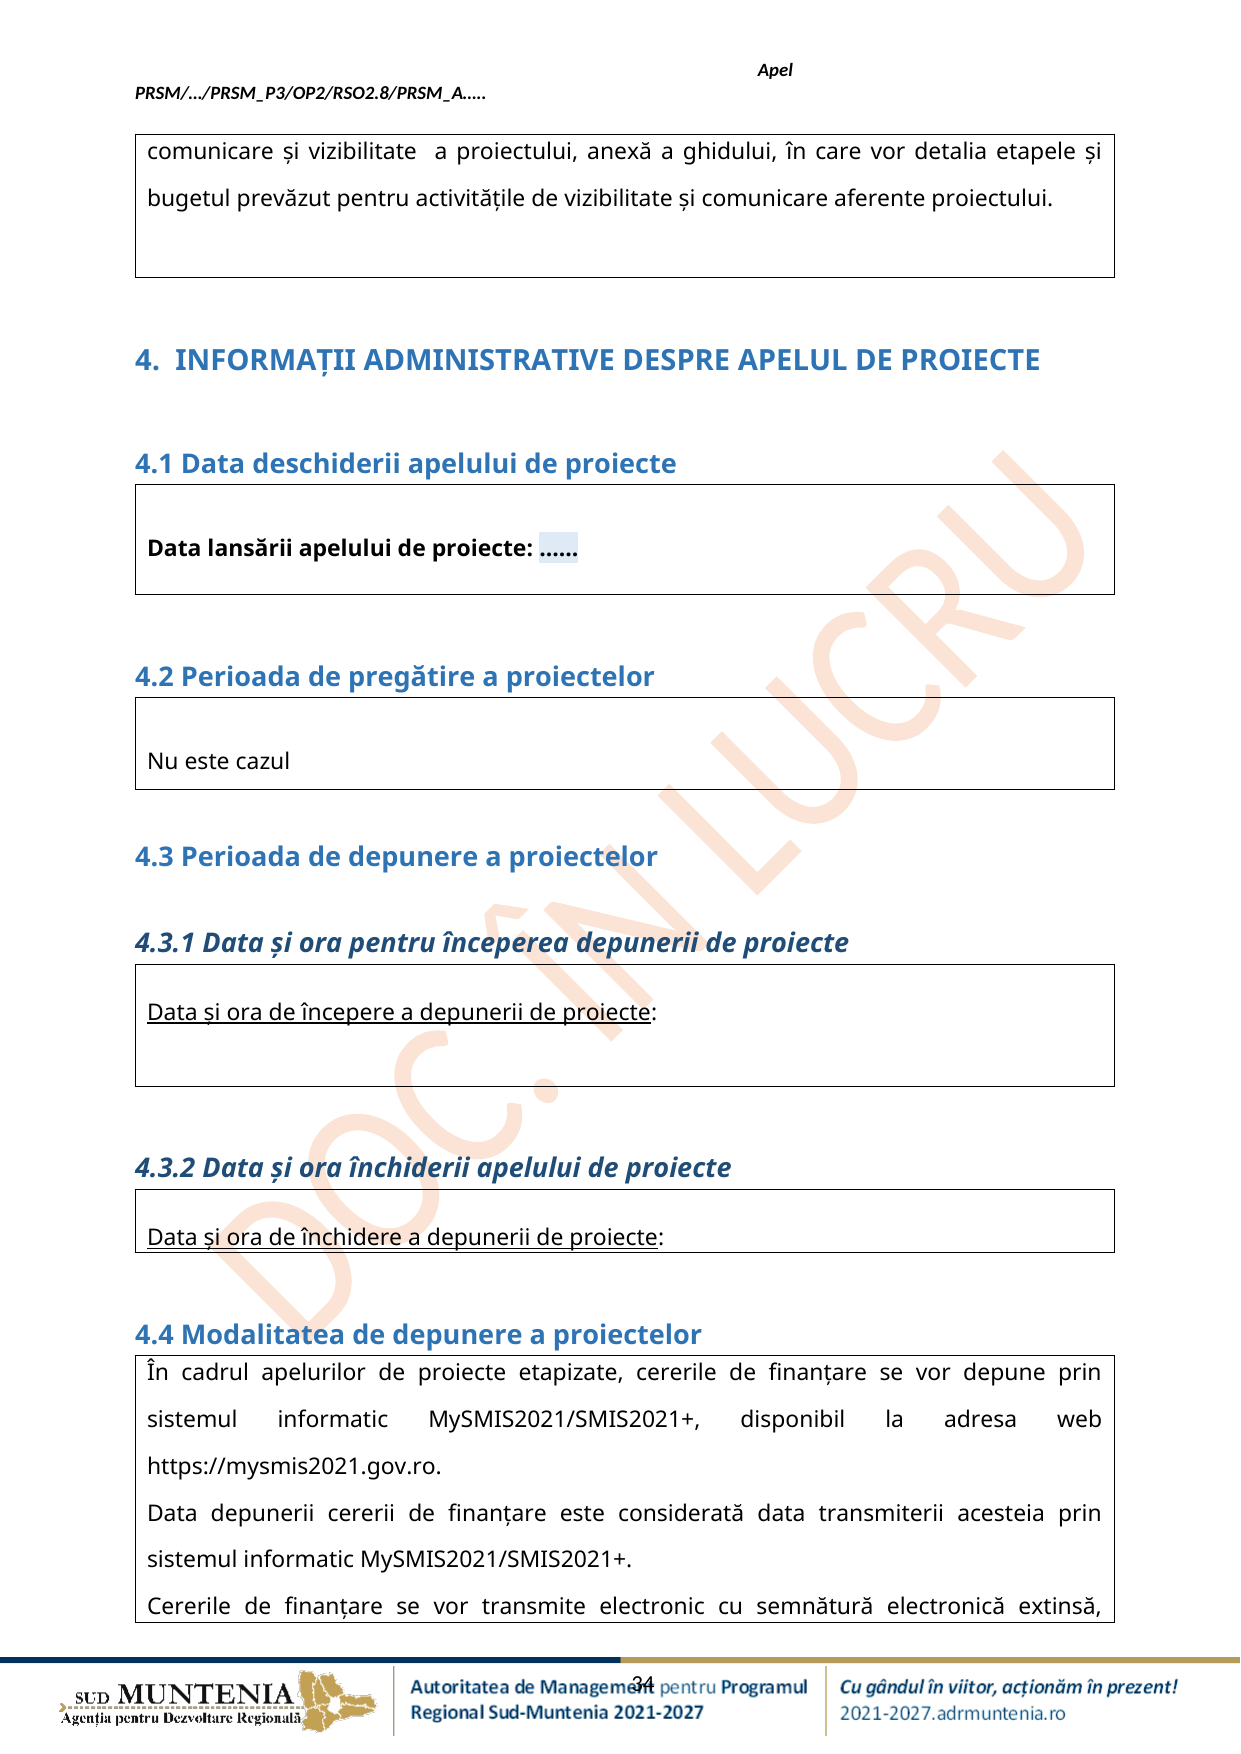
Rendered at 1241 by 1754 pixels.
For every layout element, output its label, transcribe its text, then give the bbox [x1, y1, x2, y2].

table_header Nu este cazul [136, 698, 1114, 789]
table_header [136, 135, 1114, 277]
subtitle 4. INFORMAȚII ADMINISTRATIVE DESPRE APELUL DE PROIECTE [135, 339, 1150, 379]
subtitle 4.4 Modalitatea de depunere a proiectelor [135, 1315, 1150, 1352]
subtitle 4.3.2 Data și ora închiderii apelului de proiecte [135, 1149, 1150, 1186]
table_header Data lansării apelului de proiecte: ...... [136, 485, 1114, 594]
subtitle 4.3.1 Data și ora pentru începerea depunerii de proiecte [135, 924, 1150, 961]
picture [0, 1657, 1241, 1737]
subtitle 4.1 Data deschiderii apelului de proiecte [135, 444, 1150, 481]
table_header Data și ora de începere a depunerii de proiecte: [136, 965, 1114, 1086]
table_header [136, 1356, 1114, 1622]
table_header Data și ora de închidere a depunerii de proiecte: [136, 1190, 1114, 1252]
subtitle 4.2 Perioada de pregătire a proiectelor [135, 657, 1150, 694]
subtitle 4.3 Perioada de depunere a proiectelor [135, 837, 1150, 874]
